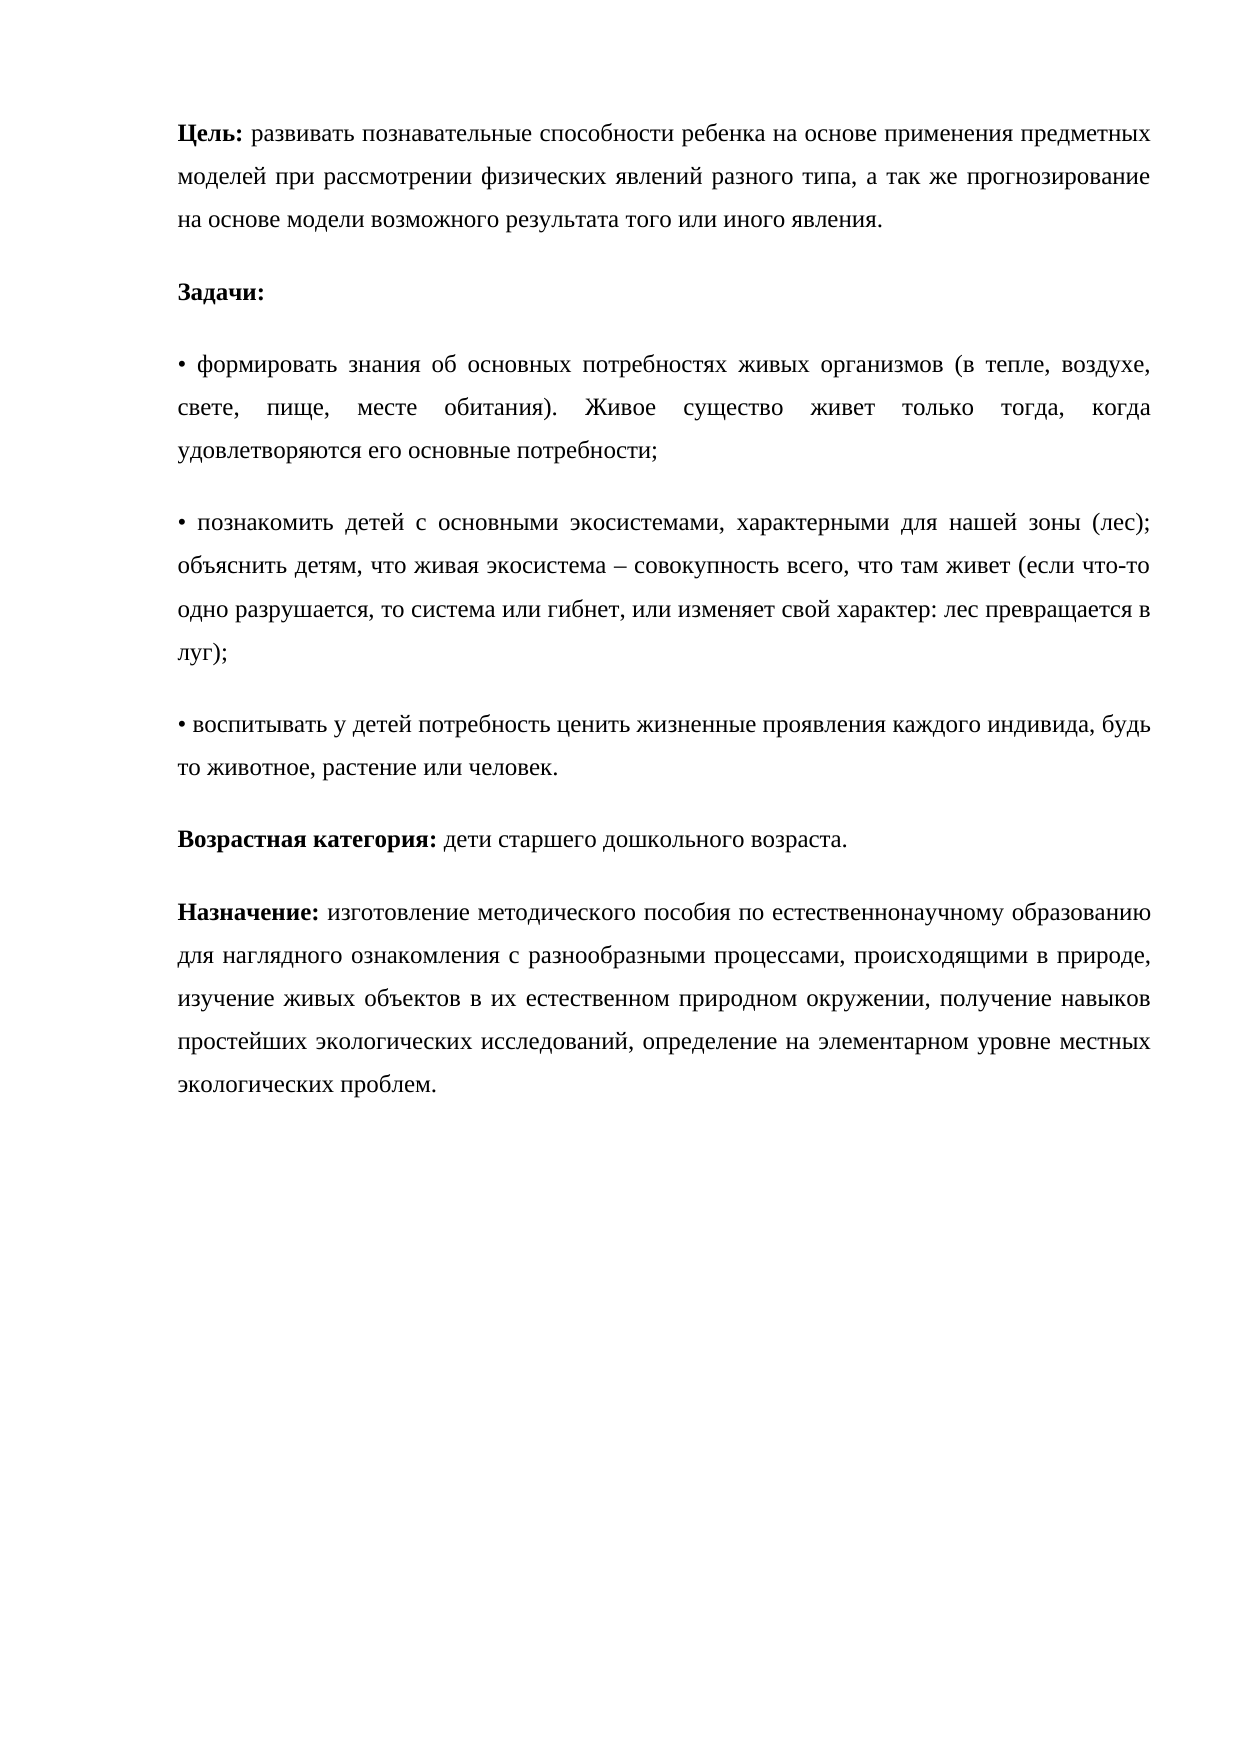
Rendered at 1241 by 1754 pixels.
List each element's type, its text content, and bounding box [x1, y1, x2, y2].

text Цель: развивать познавательные способности ребенка на основе применения предметных моделей при рассмотрении физических явлений разного типа, а так же прогнозирование на основе модели возможного результата того или иного явления. [177, 118, 1152, 233]
text • воспитывать у детей потребность ценить жизненные проявления каждого индивида, будь то животное, растение или человек. [177, 709, 1152, 781]
text • познакомить детей с основными экосистемами, характерными для нашей зоны (лес); объяснить детям, что живая экосистема – совокупность всего, что там живет (если что-то одно разрушается, то система или гибнет, или изменяет свой характер: лес превращается в луг); [177, 507, 1152, 666]
text Задачи: [177, 277, 1152, 305]
text • формировать знания об основных потребностях живых организмов (в тепле, воздухе, свете, пище, месте обитания). Живое существо живет только тогда, когда удовлетворяются его основные потребности; [177, 349, 1152, 464]
text Назначение: изготовление методического пособия по естественнонаучному образованию для наглядного ознакомления с разнообразными процессами, происходящими в природе, изучение живых объектов в их естественном природном окружении, получение навыков простейших экологических исследований, определение на элементарном уровне местных экологических проблем. [177, 897, 1152, 1098]
text Возрастная категория: дети старшего дошкольного возраста. [177, 824, 1152, 853]
